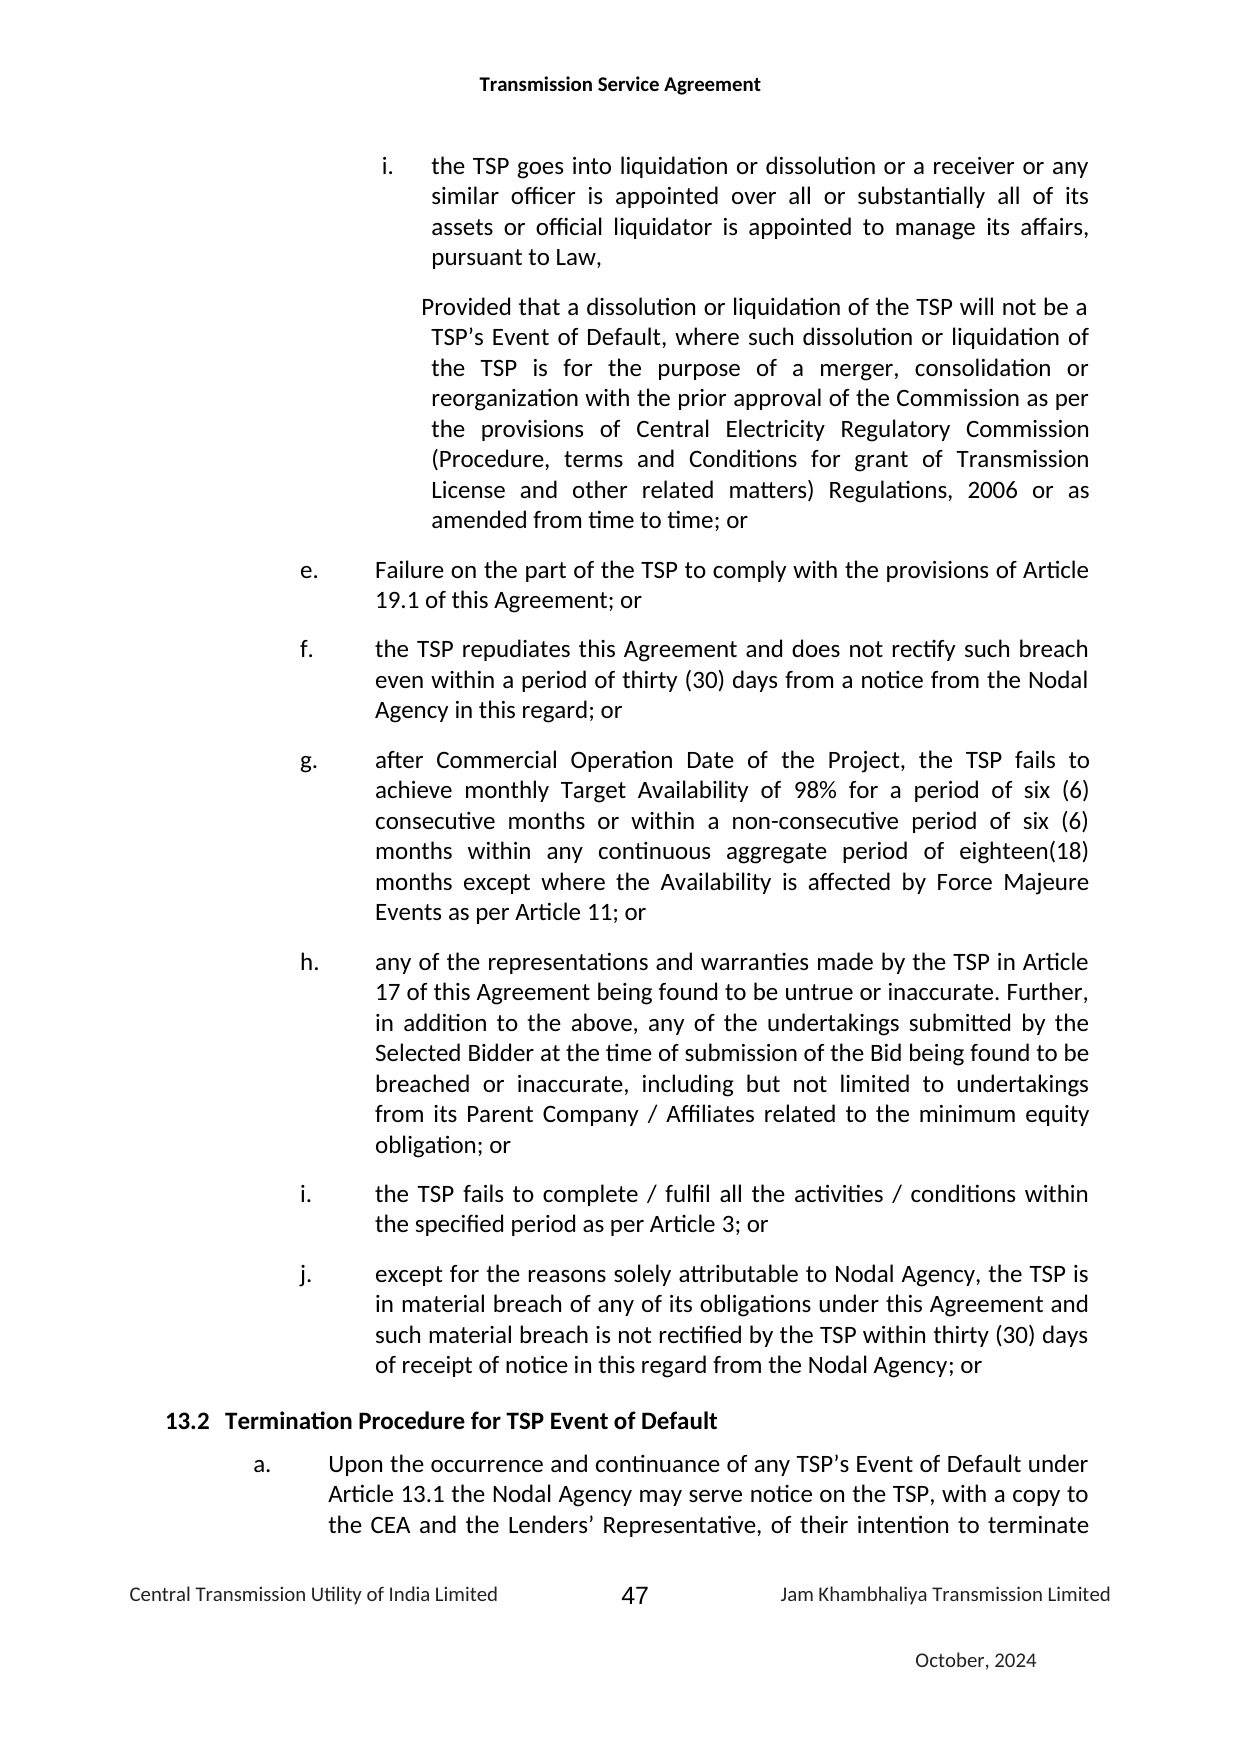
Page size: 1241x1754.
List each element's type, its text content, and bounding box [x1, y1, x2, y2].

list the TSP repudiates this Agreement and does not rectify such breach even within a period of thirty (30) days from a notice from the Nodal Agency in this regard; or [300, 633, 1090, 725]
list the TSP goes into liquidation or dissolution or a receiver or any similar officer is appointed over all or substantially all of its assets or official liquidator is appointed to manage its affairs, pursuant to Law, [394, 150, 1090, 272]
list any of the representations and warranties made by the TSP in Article 17 of this Agreement being found to be untrue or inaccurate. Further, in addition to the above, any of the undertakings submitted by the Selected Bidder at the time of submission of the Bid being found to be breached or inaccurate, including but not limited to undertakings from its Parent Company / Affiliates related to the minimum equity obligation; or [300, 946, 1090, 1159]
list the TSP fails to complete / fulfil all the activities / conditions within the specified period as per Article 3; or [300, 1178, 1090, 1239]
subtitle 13.2 Termination Procedure for TSP Event of Default [165, 1405, 1090, 1436]
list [253, 1448, 1090, 1539]
list after Commercial Operation Date of the Project, the TSP fails to achieve monthly Target Availability of 98% for a period of six (6) consecutive months or within a non-consecutive period of six (6) months within any continuous aggregate period of eighteen(18) months except where the Availability is affected by Force Majeure Events as per Article 11; or [300, 744, 1090, 927]
list except for the reasons solely attributable to Nodal Agency, the TSP is in material breach of any of its obligations under this Agreement and such material breach is not rectified by the TSP within thirty (30) days of receipt of notice in this regard from the Nodal Agency; or [300, 1258, 1090, 1380]
list Failure on the part of the TSP to comply with the provisions of Article 19.1 of this Agreement; or [300, 554, 1090, 615]
text Provided that a dissolution or liquidation of the TSP will not be a TSP’s Event of Default, where such dissolution or liquidation of the TSP is for the purpose of a merger, consolidation or reorganization with the prior approval of the Commission as per the provisions of Central Electricity Regulatory Commission (Procedure, terms and Conditions for grant of Transmission License and other related matters) Regulations, 2006 or as amended from time to time; or [394, 291, 1090, 535]
